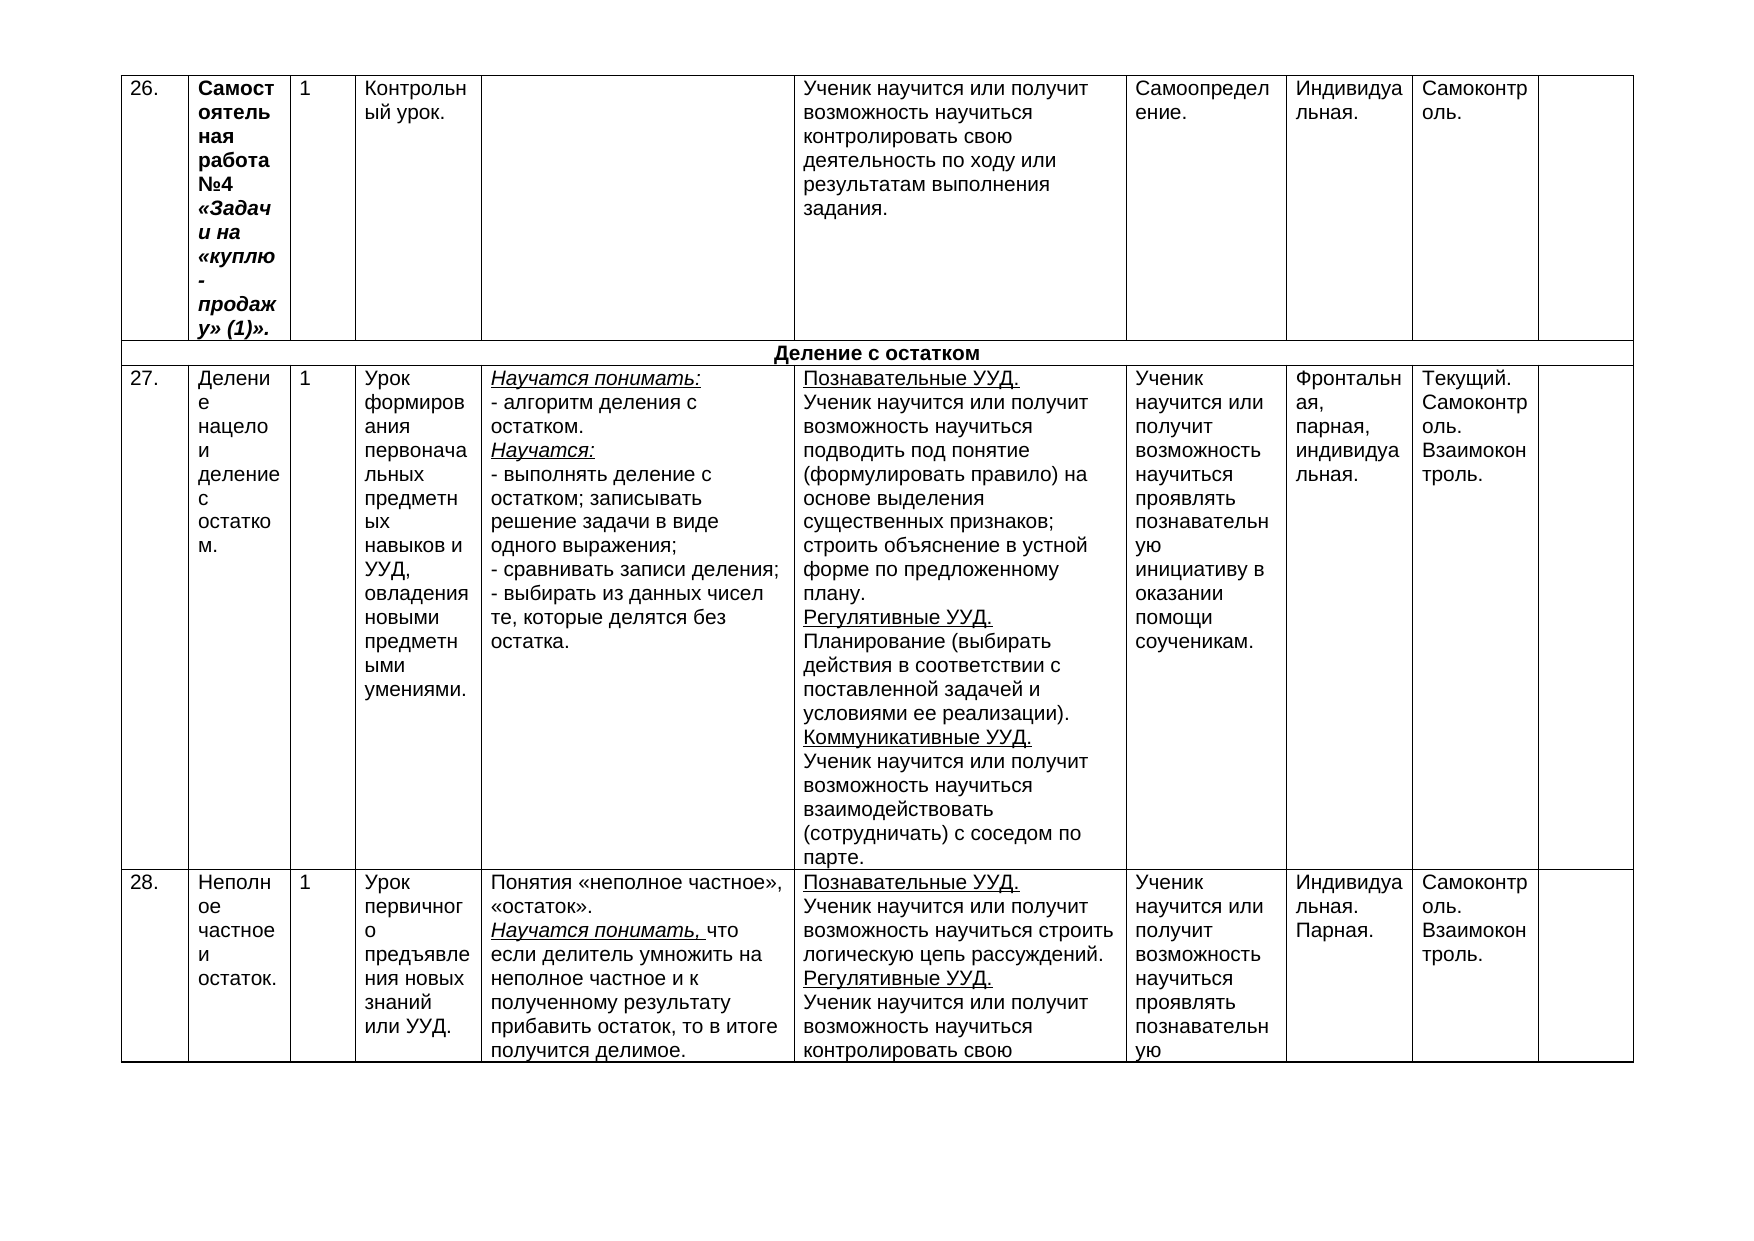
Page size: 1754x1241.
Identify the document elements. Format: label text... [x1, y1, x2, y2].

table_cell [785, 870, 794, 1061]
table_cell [1127, 870, 1286, 1061]
table_cell [1539, 76, 1633, 339]
table_cell Индивидуальная. [1287, 76, 1412, 339]
table_cell Самостоятельная работа №4 «Задачи на «куплю-продажу» (1)». [189, 76, 290, 339]
table_cell 1 [291, 76, 355, 339]
table_cell Деление нацело и деление с остатком. [189, 366, 290, 869]
table_cell 26. [122, 76, 188, 339]
table_cell Самоопределение. [1127, 76, 1286, 339]
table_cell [1287, 870, 1412, 1061]
table_cell 1 [291, 366, 355, 869]
table_cell Ученик научится или получит возможность научиться контролировать свою деятельность по ходу или результатам выполнения задания. [795, 76, 1126, 339]
table_cell Познавательные УУД. Ученик научится или получит возможность научиться подводить под понятие (формулировать правило) на основе выделения существенных признаков; строить объяснение в устной форме по предложенному плану. Регулятивные УУД. Планирование (выбирать действия в соответствии с поставленной задачей и условиями ее реализации). Коммуникативные УУД. Ученик научится или получит возможность научиться взаимодействовать (сотрудничать) с соседом по парте. [795, 366, 1126, 869]
table_cell [1539, 870, 1633, 1061]
table_cell Фронтальная, парная, индивидуальная. [1287, 366, 1412, 869]
table_cell Самоконтроль. [1413, 76, 1538, 339]
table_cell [356, 870, 481, 1061]
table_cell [1413, 870, 1538, 1061]
table_cell 1 [291, 870, 355, 1061]
table_cell Текущий. Самоконтроль. Взаимоконтроль. [1413, 366, 1538, 869]
table_cell Контрольный урок. [356, 76, 481, 339]
table_cell [1539, 366, 1633, 869]
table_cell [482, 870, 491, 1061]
table_cell Ученик научится или получит возможность научиться проявлять познавательную инициативу в оказании помощи соученикам. [1127, 366, 1286, 869]
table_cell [795, 870, 1126, 1061]
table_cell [189, 870, 290, 1061]
table_cell Деление с остатком [122, 341, 1633, 364]
table_cell Урок формирования первоначальных предметных навыков и УУД, овладения новыми предметными умениями. [356, 366, 481, 869]
table_cell Научатся понимать: - алгоритм деления с остатком. Научатся: - выполнять деление с остатком; записывать решение задачи в виде одного выражения; - сравнивать записи деления; - выбирать из данных чисел те, которые делятся без остатка. [482, 366, 794, 869]
table_cell 27. [122, 366, 188, 869]
table_cell [482, 76, 794, 339]
table_cell 28. [122, 870, 188, 1061]
